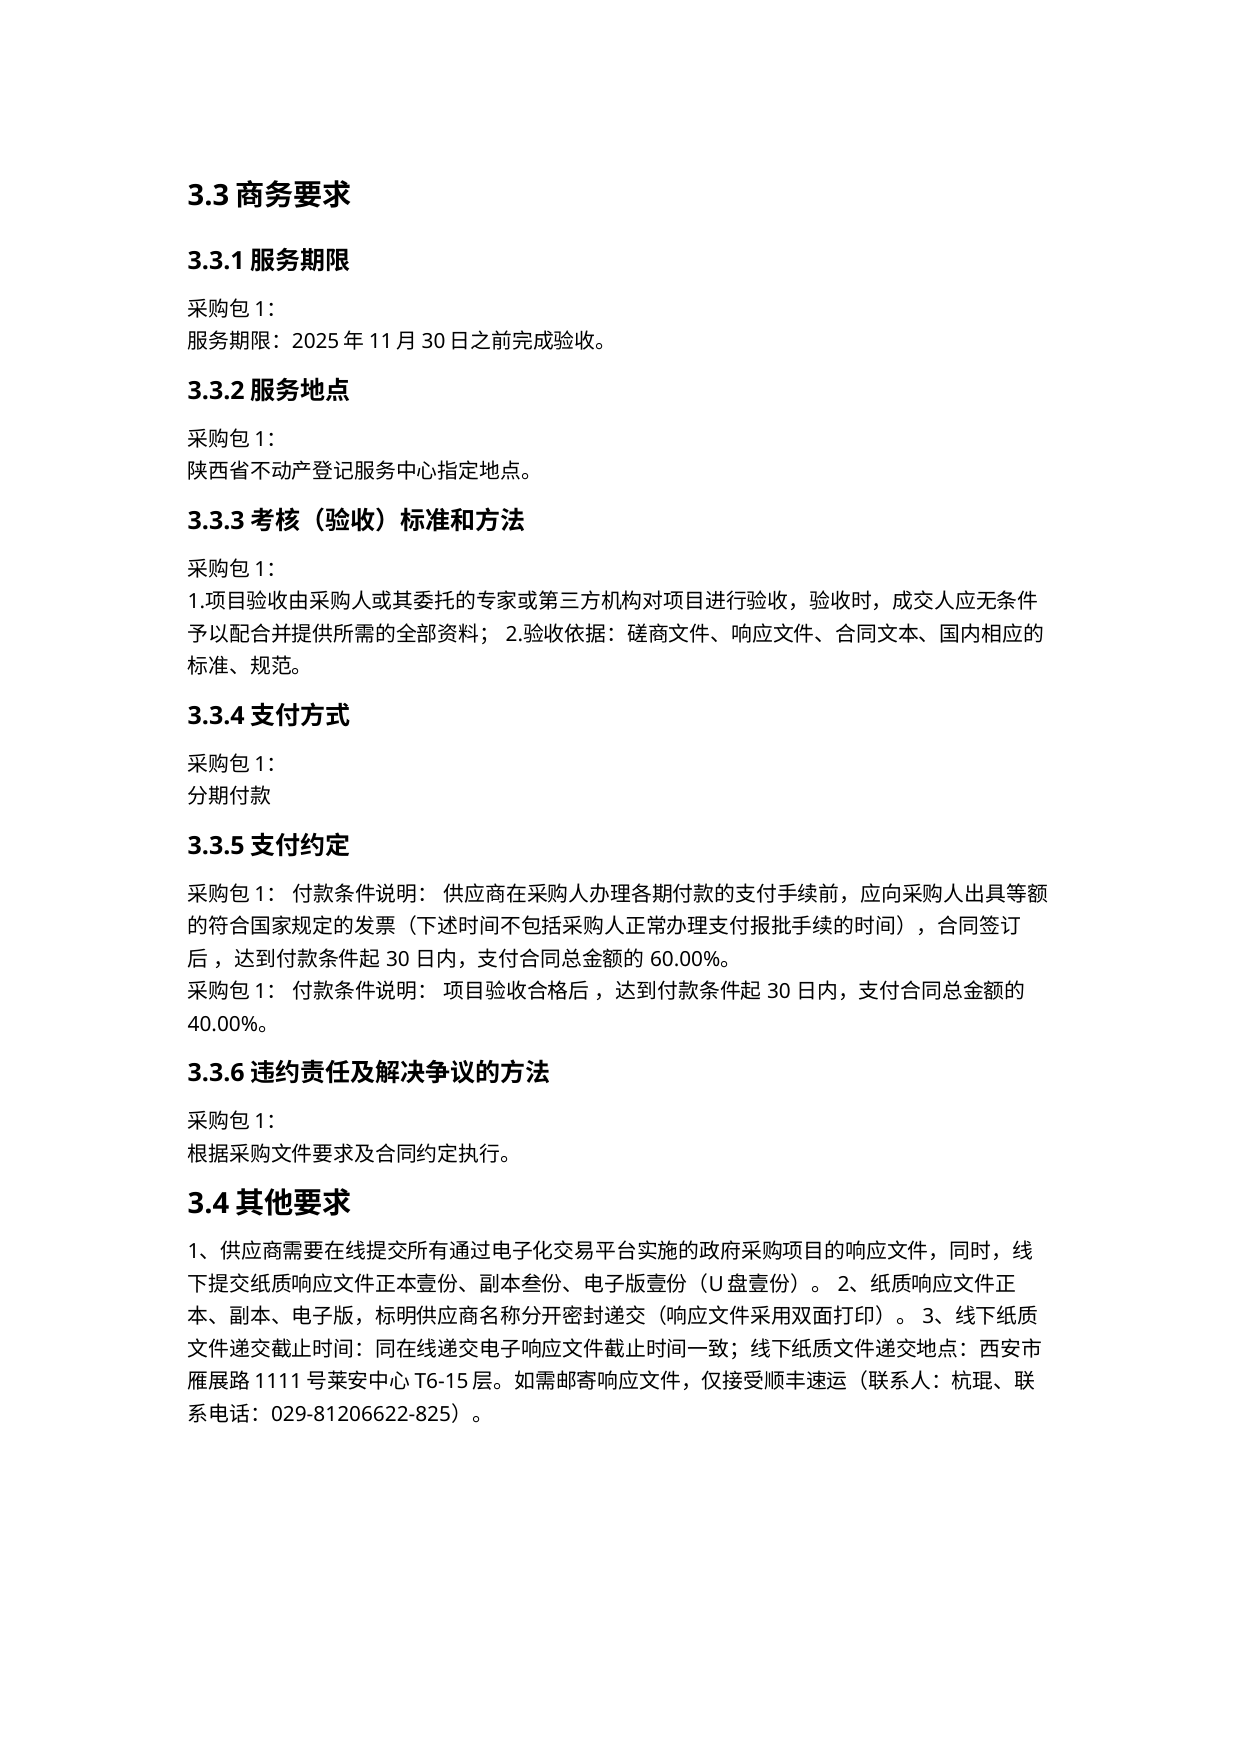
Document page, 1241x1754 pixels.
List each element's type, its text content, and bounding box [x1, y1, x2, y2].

text 采购包1： [187, 552, 1053, 584]
text 采购包1： 付款条件说明： 供应商在采购人办理各期付款的支付手续前，应向采购人出具等额的符合国家规定的发票（下述时间不包括采购人正常办理支付报批手续的时间），合同签订后 ，达到付款条件起 30 日内，支付合同总金额的 60.00%。 [187, 877, 1053, 974]
text 3.3商务要求 [187, 162, 1053, 227]
text 3.3.6违约责任及解决争议的方法 [187, 1039, 1053, 1104]
text 采购包1： [187, 747, 1053, 779]
text 3.4其他要求 [187, 1169, 1053, 1234]
text 1、供应商需要在线提交所有通过电子化交易平台实施的政府采购项目的响应文件，同时，线下提交纸质响应文件正本壹份、副本叁份、电子版壹份（U盘壹份）。 2、纸质响应文件正本、副本、电子版，标明供应商名称分开密封递交（响应文件采用双面打印）。 3、线下纸质文件递交截止时间：同在线递交电子响应文件截止时间一致；线下纸质文件递交地点：西安市雁展路1111号莱安中心T6-15层。如需邮寄响应文件，仅接受顺丰速运（联系人：杭琨、联系电话：029-81206622-825）。 [187, 1234, 1053, 1429]
text 3.3.3考核（验收）标准和方法 [187, 487, 1053, 552]
text 采购包1： [187, 292, 1053, 324]
text 1.项目验收由采购人或其委托的专家或第三方机构对项目进行验收，验收时，成交人应无条件予以配合并提供所需的全部资料； 2.验收依据：磋商文件、响应文件、合同文本、国内相应的标准、规范。 [187, 584, 1053, 682]
text 根据采购文件要求及合同约定执行。 [187, 1137, 1053, 1169]
text 3.3.2服务地点 [187, 357, 1053, 422]
text 3.3.4支付方式 [187, 682, 1053, 747]
text 陕西省不动产登记服务中心指定地点。 [187, 454, 1053, 487]
text 采购包1： 付款条件说明： 项目验收合格后 ，达到付款条件起 30 日内，支付合同总金额的 40.00%。 [187, 974, 1053, 1039]
text 服务期限：2025年11月30日之前完成验收。 [187, 324, 1053, 357]
text 3.3.1服务期限 [187, 227, 1053, 292]
text 采购包1： [187, 1104, 1053, 1137]
text 3.3.5支付约定 [187, 812, 1053, 877]
text 分期付款 [187, 779, 1053, 812]
text 采购包1： [187, 422, 1053, 454]
